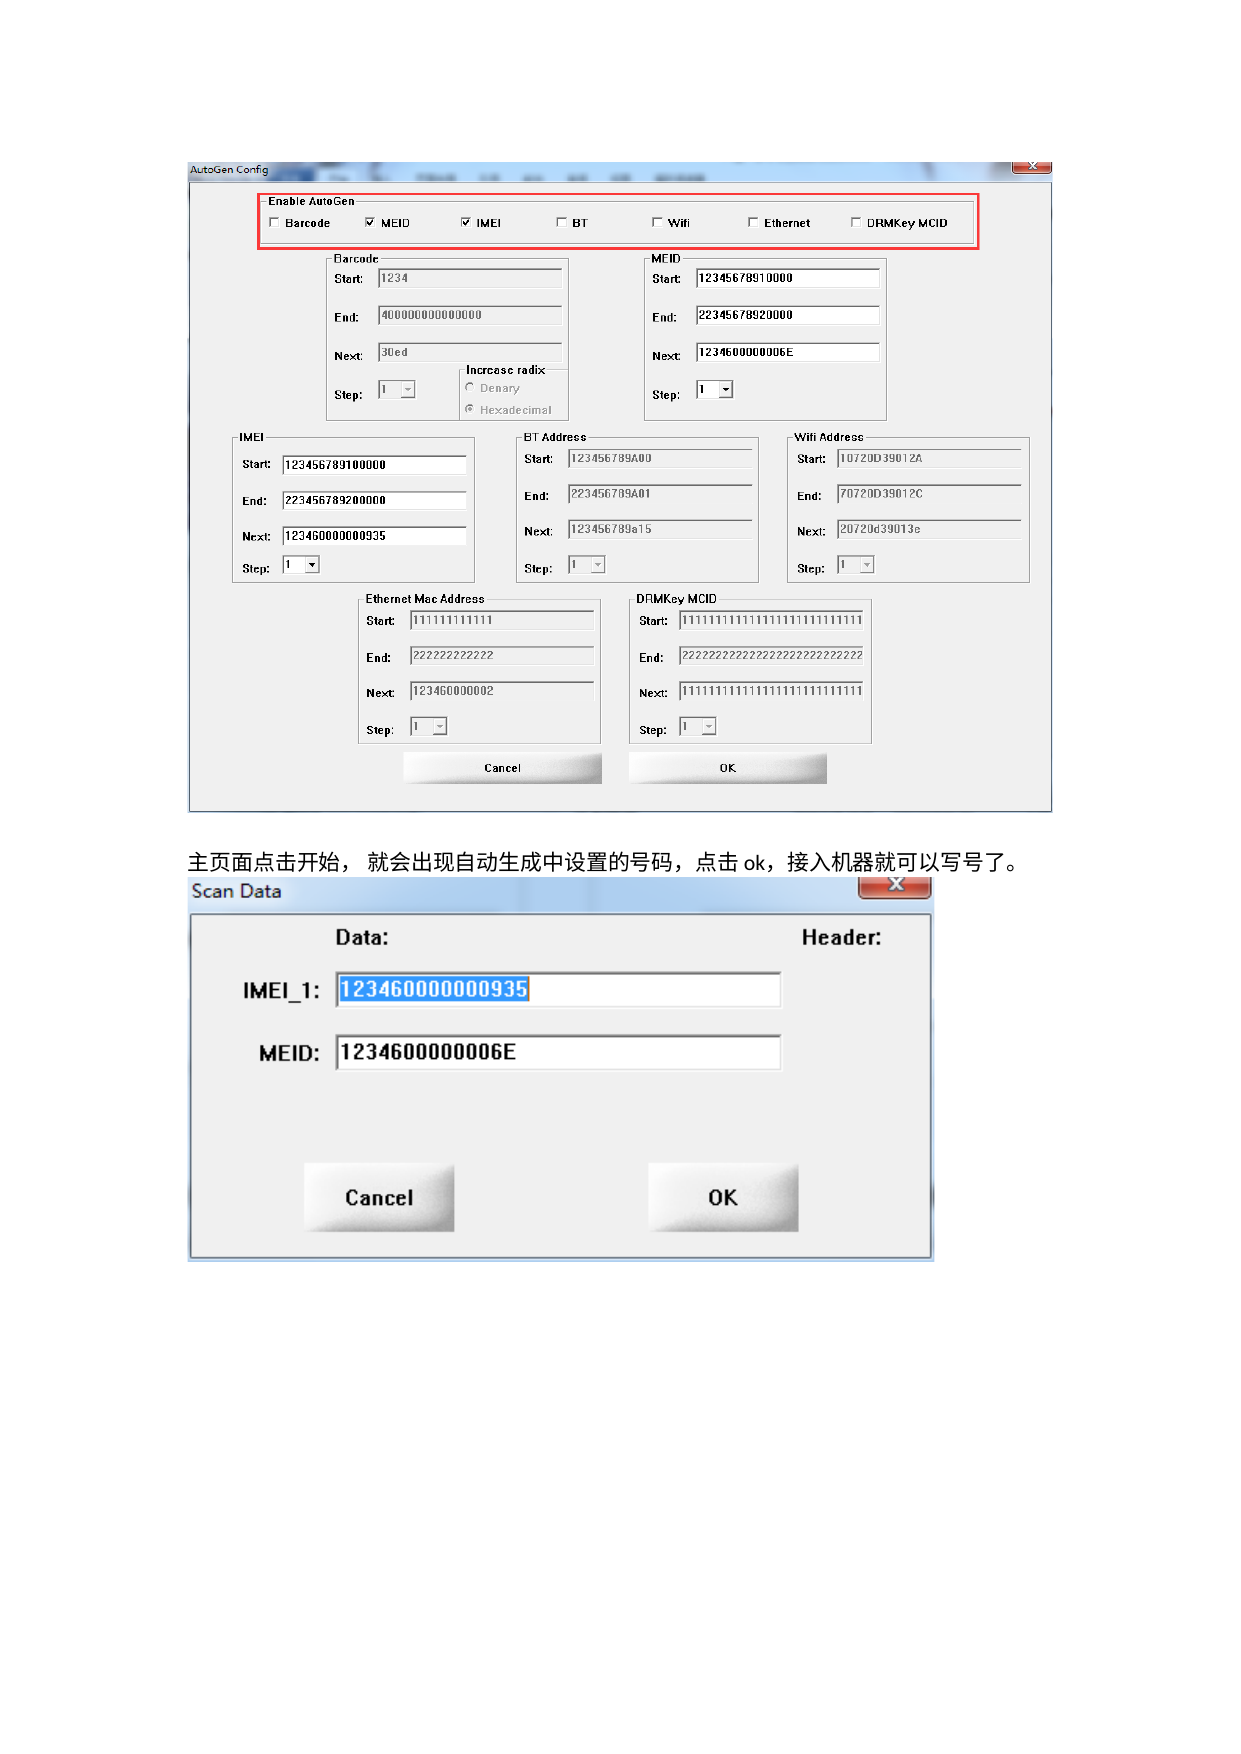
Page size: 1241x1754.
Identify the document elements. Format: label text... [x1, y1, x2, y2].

text 主页面点击开始， 就会出现自动生成中设置的号码，点击ok，接入机器就可以写号了。 [187, 844, 1053, 877]
picture [187, 162, 1053, 813]
picture [187, 877, 935, 1262]
